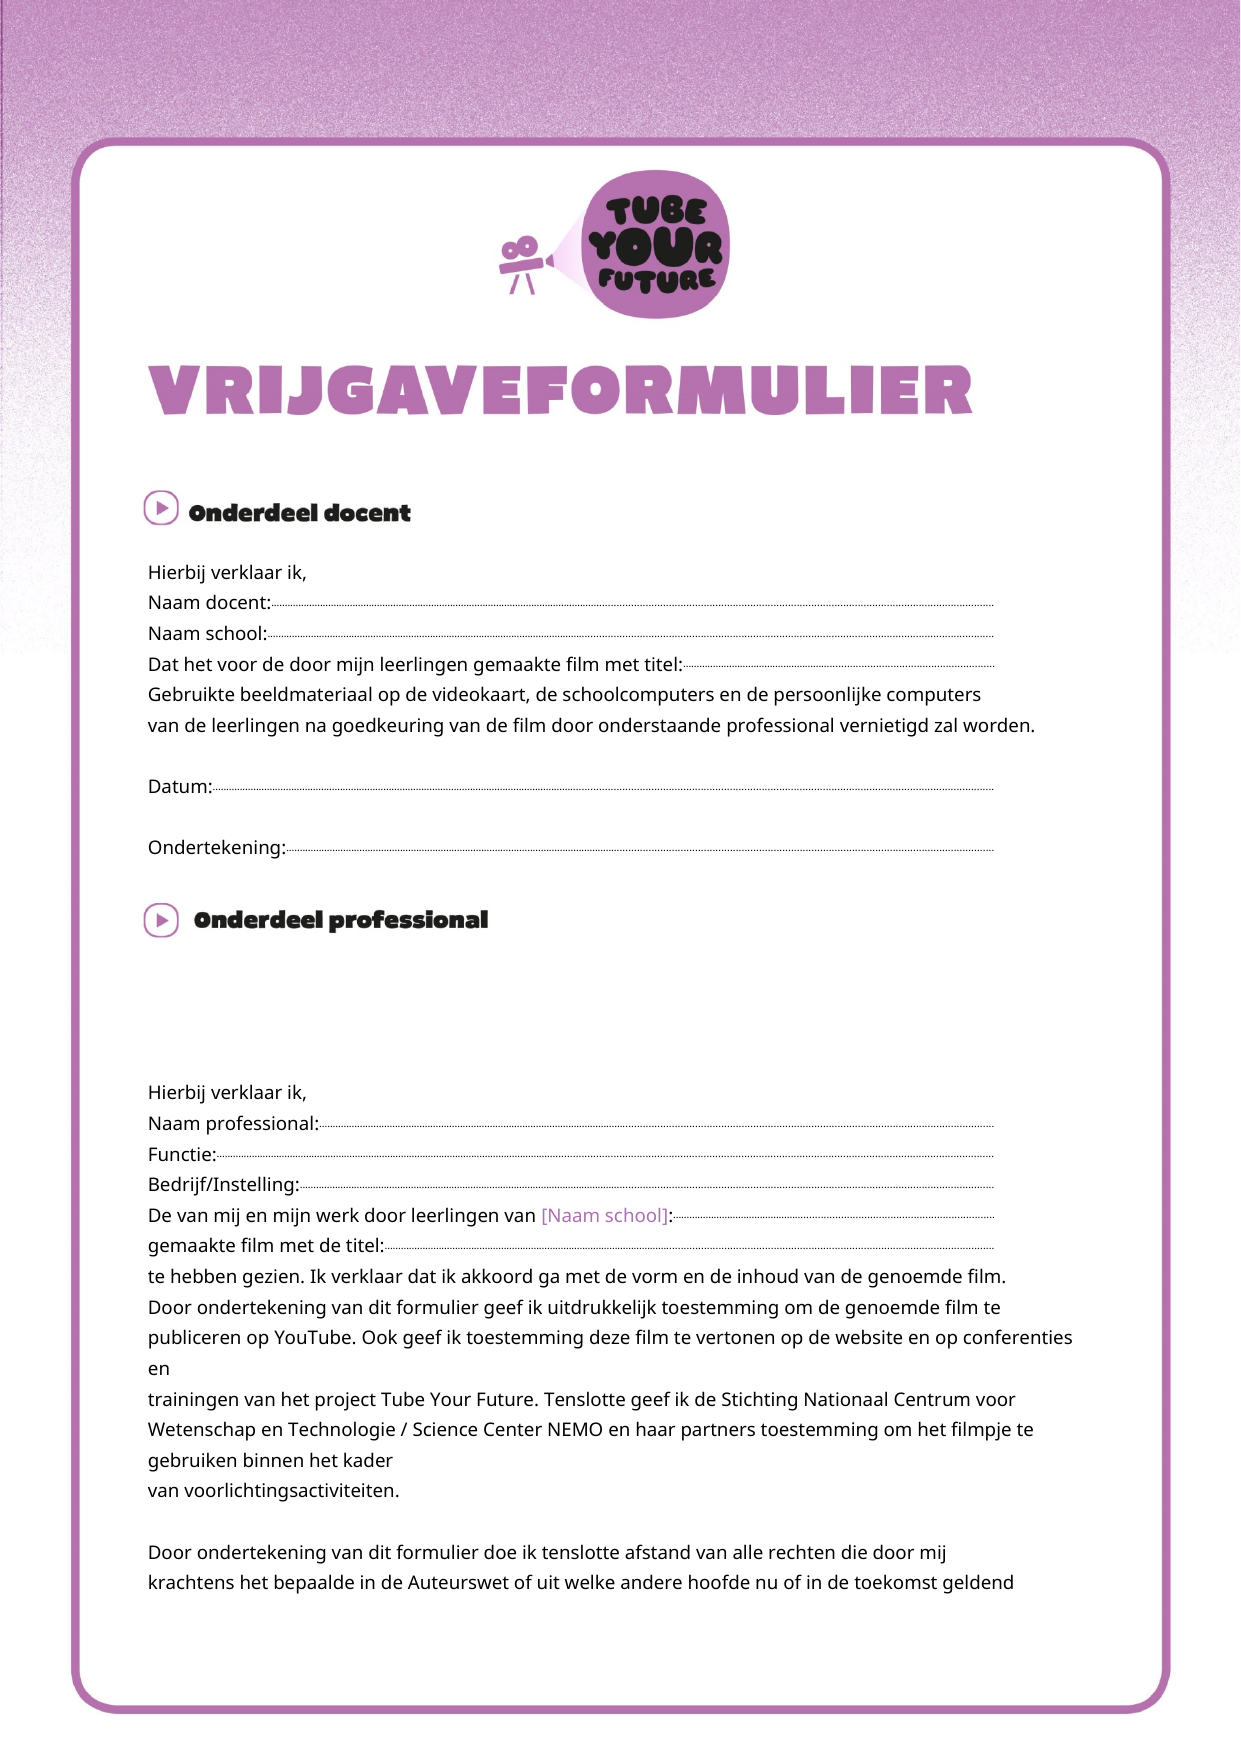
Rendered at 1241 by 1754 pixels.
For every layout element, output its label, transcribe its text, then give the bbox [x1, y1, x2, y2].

text Naam professional: [148, 1110, 1093, 1136]
text Dat het voor de door mijn leerlingen gemaakte film met titel: [148, 651, 1093, 676]
text Ondertekening: [148, 835, 1093, 860]
text Bedrijf/Instelling: [148, 1172, 1093, 1197]
text Door ondertekening van dit formulier geef ik uitdrukkelijk toestemming om de genoemde film te [148, 1294, 1093, 1319]
text Naam docent: [148, 590, 1093, 615]
text van voorlichtingsactiviteiten. [148, 1478, 1093, 1503]
text van de leerlingen na goedkeuring van de film door onderstaande professional vernietigd zal worden. [148, 712, 1093, 738]
text Hierbij verklaar ik, [148, 1080, 1093, 1105]
text krachtens het bepaalde in de Auteurswet of uit welke andere hoofde nu of in de toekomst geldend [148, 1570, 1093, 1595]
text Datum: [148, 773, 1093, 799]
text Gebruikte beeldmateriaal op de videokaart, de schoolcomputers en de persoonlijke computers [148, 682, 1093, 707]
text Hierbij verklaar ik, [148, 559, 1093, 584]
text te hebben gezien. Ik verklaar dat ik akkoord ga met de vorm en de inhoud van de genoemde film. [148, 1263, 1093, 1289]
text trainingen van het project Tube Your Future. Tenslotte geef ik de Stichting Nationaal Centrum voor Wetenschap en Technologie / Science Center NEMO en haar partners toestemming om het filmpje te gebruiken binnen het kader [148, 1386, 1093, 1473]
picture [0, 0, 1241, 1754]
text gemaakte film met de titel: [148, 1233, 1093, 1258]
text Door ondertekening van dit formulier doe ik tenslotte afstand van alle rechten die door mij [148, 1539, 1093, 1564]
text De van mij en mijn werk door leerlingen van [Naam school]: [148, 1202, 1093, 1228]
text publiceren op YouTube. Ook geef ik toestemming deze film te vertonen op de website en op conferenties en [148, 1325, 1093, 1381]
text Naam school: [148, 620, 1093, 646]
text Functie: [148, 1141, 1093, 1166]
